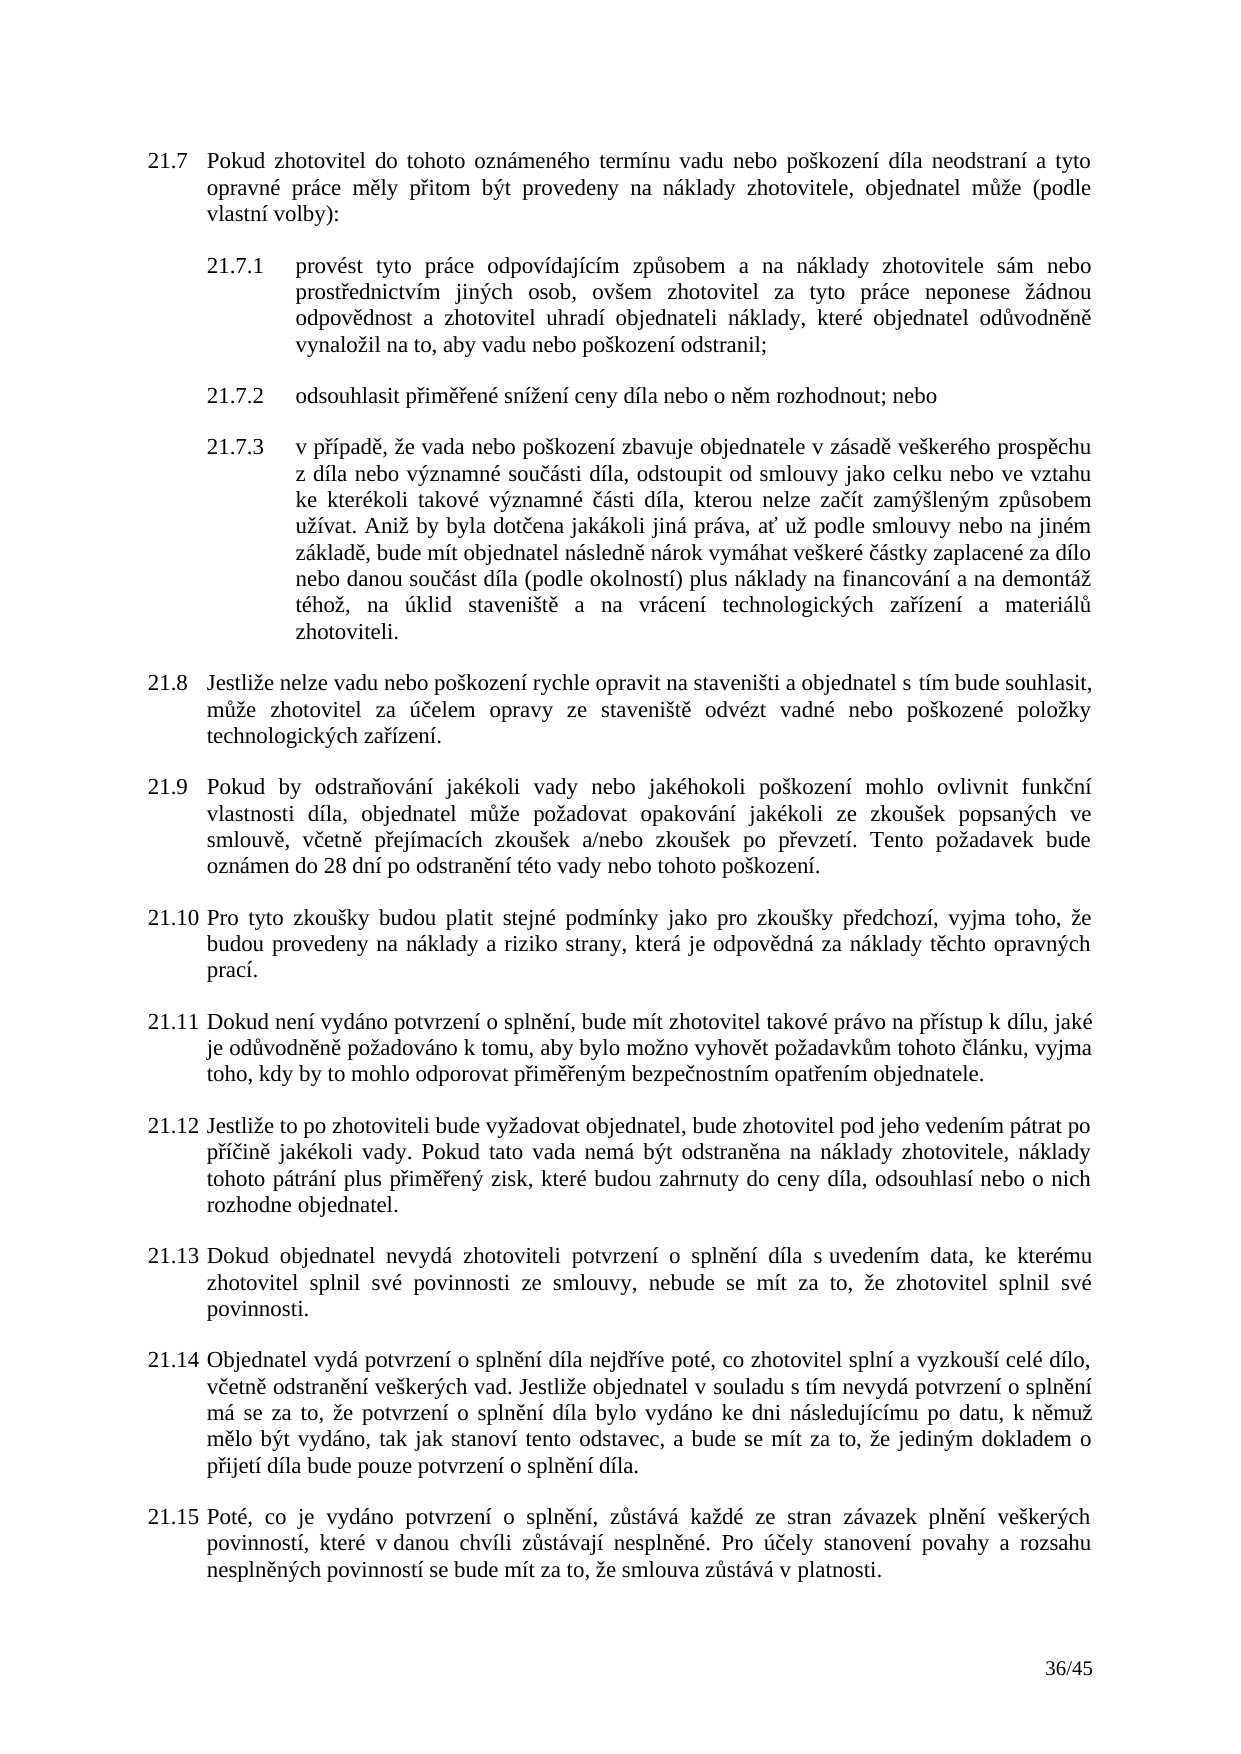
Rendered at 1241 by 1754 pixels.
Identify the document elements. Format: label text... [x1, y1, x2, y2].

text Poté, co je vydáno potvrzení o splnění, zůstává každé ze stran závazek plnění veškerých povinností, které v danou chvíli zůstávají nesplněné. Pro účely stanovení povahy a rozsahu nesplněných povinností se bude mít za to, že smlouva zůstává v platnosti. [148, 1503, 1093, 1582]
text Dokud není vydáno potvrzení o splnění, bude mít zhotovitel takové právo na přístup k dílu, jaké je odůvodněně požadováno k tomu, aby bylo možno vyhovět požadavkům tohoto článku, vyjma toho, kdy by to mohlo odporovat přiměřeným bezpečnostním opatřením objednatele. [148, 1008, 1093, 1087]
text Pokud zhotovitel do tohoto oznámeného termínu vadu nebo poškození díla neodstraní a tyto opravné práce měly přitom být provedeny na náklady zhotovitele, objednatel může (podle vlastní volby): [148, 148, 1093, 227]
text Pokud by odstraňování jakékoli vady nebo jakéhokoli poškození mohlo ovlivnit funkční vlastnosti díla, objednatel může požadovat opakování jakékoli ze zkoušek popsaných ve smlouvě, včetně přejímacích zkoušek a/nebo zkoušek po převzetí. Tento požadavek bude oznámen do 28 dní po odstranění této vady nebo tohoto poškození. [148, 773, 1093, 879]
text Jestliže nelze vadu nebo poškození rychle opravit na staveništi a objednatel s tím bude souhlasit, může zhotovitel za účelem opravy ze staveniště odvézt vadné nebo poškozené položky technologických zařízení. [148, 669, 1093, 748]
text provést tyto práce odpovídajícím způsobem a na náklady zhotovitele sám nebo prostřednictvím jiných osob, ovšem zhotovitel za tyto práce neponese žádnou odpovědnost a zhotovitel uhradí objednateli náklady, které objednatel odůvodněně vynaložil na to, aby vadu nebo poškození odstranil; [207, 252, 1093, 357]
text Objednatel vydá potvrzení o splnění díla nejdříve poté, co zhotovitel splní a vyzkouší celé dílo, včetně odstranění veškerých vad. Jestliže objednatel v souladu s tím nevydá potvrzení o splnění má se za to, že potvrzení o splnění díla bylo vydáno ke dni následujícímu po datu, k němuž mělo být vydáno, tak jak stanoví tento odstavec, a bude se mít za to, že jediným dokladem o přijetí díla bude pouze potvrzení o splnění díla. [148, 1346, 1093, 1478]
text Dokud objednatel nevydá zhotoviteli potvrzení o splnění díla s uvedením data, ke kterému zhotovitel splnil své povinnosti ze smlouvy, nebude se mít za to, že zhotovitel splnil své povinnosti. [148, 1242, 1093, 1321]
text Pro tyto zkoušky budou platit stejné podmínky jako pro zkoušky předchozí, vyjma toho, že budou provedeny na náklady a riziko strany, která je odpovědná za náklady těchto opravných prací. [148, 904, 1093, 983]
text v případě, že vada nebo poškození zbavuje objednatele v zásadě veškerého prospěchu z díla nebo významné součásti díla, odstoupit od smlouvy jako celku nebo ve vztahu ke kterékoli takové významné části díla, kterou nelze začít zamýšleným způsobem užívat. Aniž by byla dotčena jakákoli jiná práva, ať už podle smlouvy nebo na jiném základě, bude mít objednatel následně nárok vymáhat veškeré částky zaplacené za dílo nebo danou součást díla (podle okolností) plus náklady na financování a na demontáž téhož, na úklid staveniště a na vrácení technologických zařízení a materiálů zhotoviteli. [207, 433, 1093, 644]
text odsouhlasit přiměřené snížení ceny díla nebo o něm rozhodnout; nebo [207, 382, 1093, 408]
text Jestliže to po zhotoviteli bude vyžadovat objednatel, bude zhotovitel pod jeho vedením pátrat po příčině jakékoli vady. Pokud tato vada nemá být odstraněna na náklady zhotovitele, náklady tohoto pátrání plus přiměřený zisk, které budou zahrnuty do ceny díla, odsouhlasí nebo o nich rozhodne objednatel. [148, 1112, 1093, 1217]
